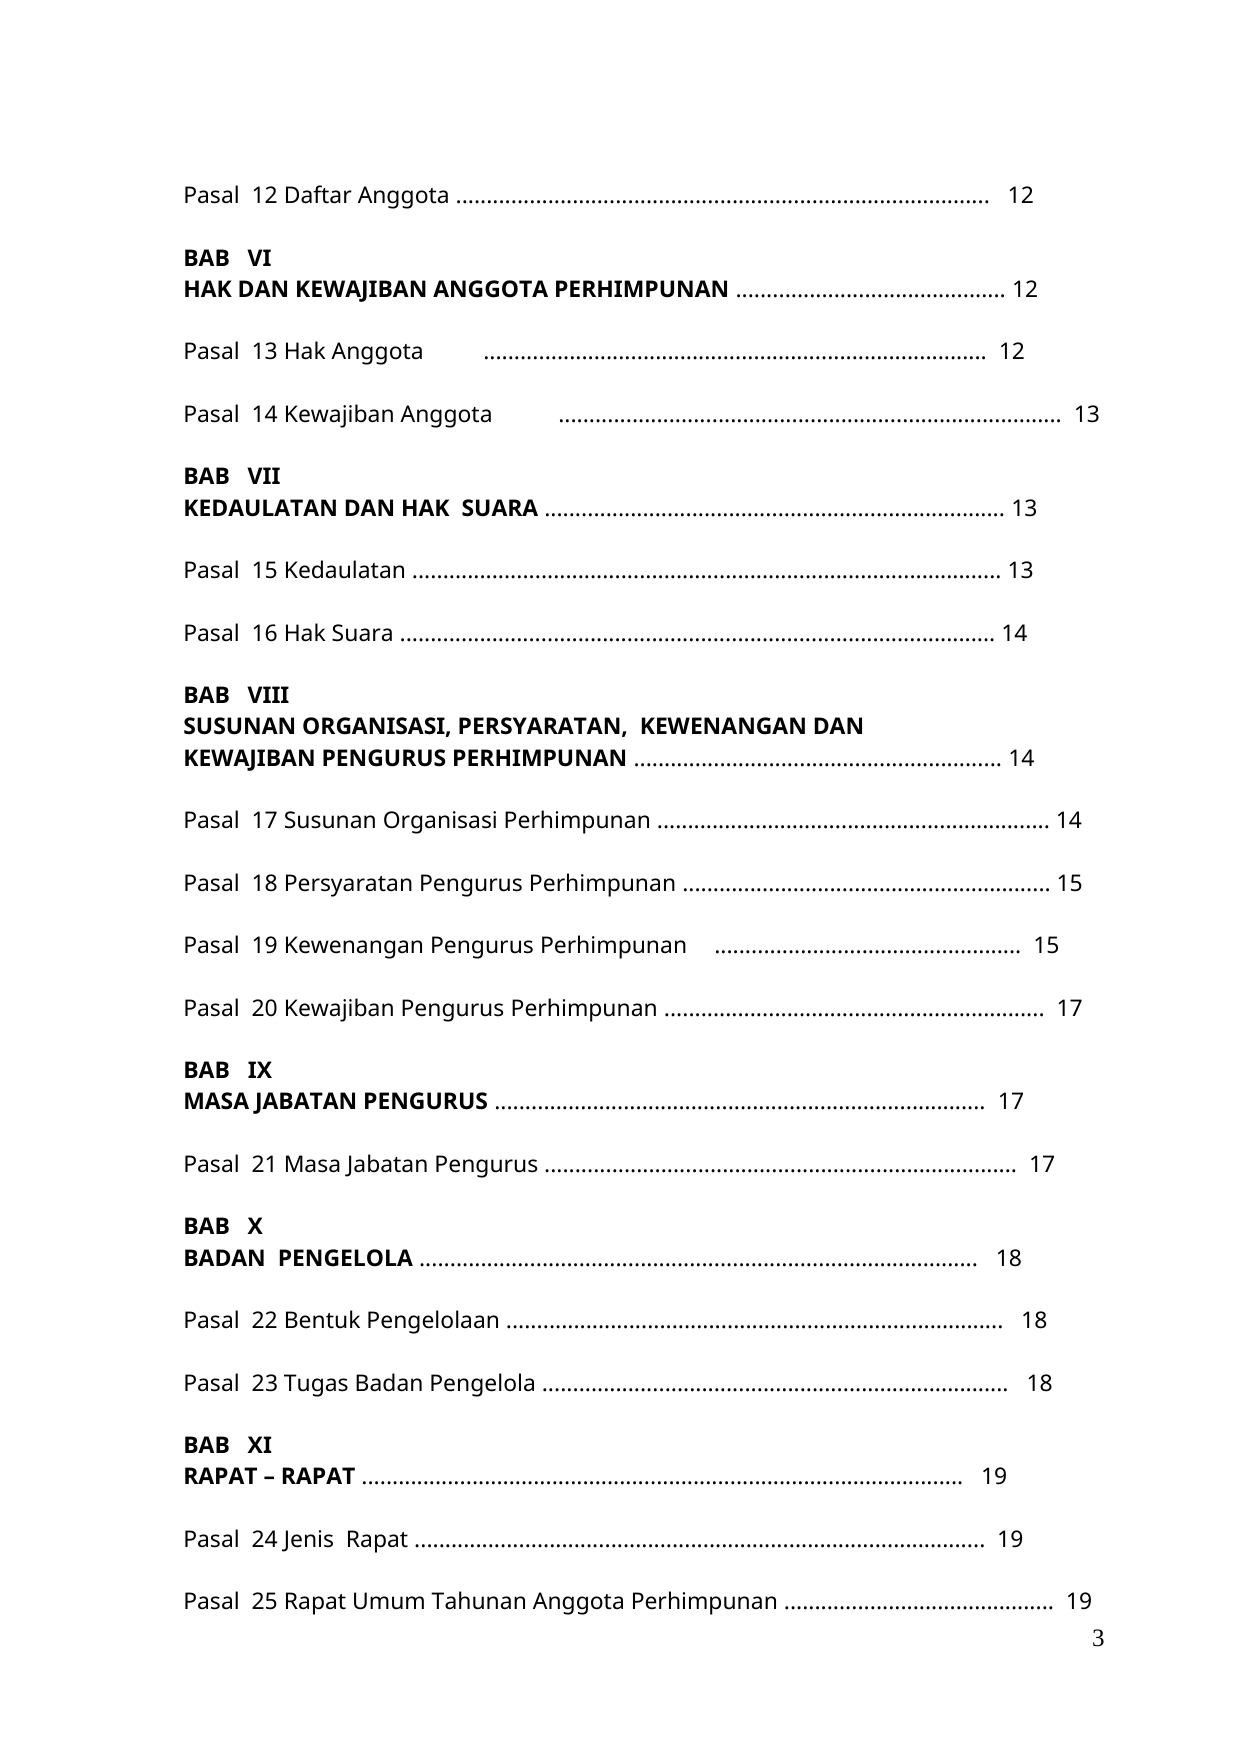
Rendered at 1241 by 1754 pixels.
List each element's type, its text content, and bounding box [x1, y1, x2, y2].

text SUSUNAN ORGANISASI, PERSYARATAN, KEWENANGAN DAN [183, 710, 1104, 741]
text BADAN PENGELOLA ........................................................................................... 18 [183, 1241, 1104, 1273]
text BAB VIII [183, 679, 1104, 710]
text HAK DAN KEWAJIBAN ANGGOTA PERHIMPUNAN ............................................ 12 [183, 273, 1104, 304]
text BAB XI [183, 1429, 1104, 1460]
text Pasal 12 Daftar Anggota ....................................................................................... 12 [183, 179, 1104, 210]
text Pasal 16 Hak Suara ................................................................................................. 14 [183, 616, 1104, 648]
text BAB IX [183, 1054, 1104, 1085]
text Pasal 14 Kewajiban Anggota .................................................................................. 13 [183, 398, 1104, 429]
text Pasal 20 Kewajiban Pengurus Perhimpunan .............................................................. 17 [183, 991, 1104, 1023]
text Pasal 15 Kedaulatan ................................................................................................ 13 [183, 554, 1104, 585]
text MASA JABATAN PENGURUS ................................................................................ 17 [183, 1085, 1104, 1116]
text Pasal 19 Kewenangan Pengurus Perhimpunan .................................................. 15 [183, 929, 1104, 960]
text Pasal 13 Hak Anggota .................................................................................. 12 [183, 335, 1104, 366]
text BAB VII [183, 460, 1104, 491]
text Pasal 21 Masa Jabatan Pengurus ............................................................................. 17 [183, 1148, 1104, 1179]
text KEWAJIBAN PENGURUS PERHIMPUNAN ............................................................ 14 [183, 741, 1104, 773]
text Pasal 18 Persyaratan Pengurus Perhimpunan ............................................................ 15 [183, 866, 1104, 898]
text BAB X [183, 1210, 1104, 1241]
text Pasal 23 Tugas Badan Pengelola ............................................................................ 18 [183, 1366, 1104, 1398]
text Pasal 24 Jenis Rapat ............................................................................................. 19 [183, 1523, 1104, 1554]
text RAPAT – RAPAT .................................................................................................. 19 [183, 1460, 1104, 1491]
text Pasal 25 Rapat Umum Tahunan Anggota Perhimpunan ............................................ 19 [183, 1585, 1104, 1616]
text KEDAULATAN DAN HAK SUARA ........................................................................... 13 [183, 491, 1104, 523]
text BAB VI [183, 241, 1104, 273]
text Pasal 17 Susunan Organisasi Perhimpunan ................................................................ 14 [183, 804, 1104, 835]
text Pasal 22 Bentuk Pengelolaan ................................................................................. 18 [183, 1304, 1104, 1335]
